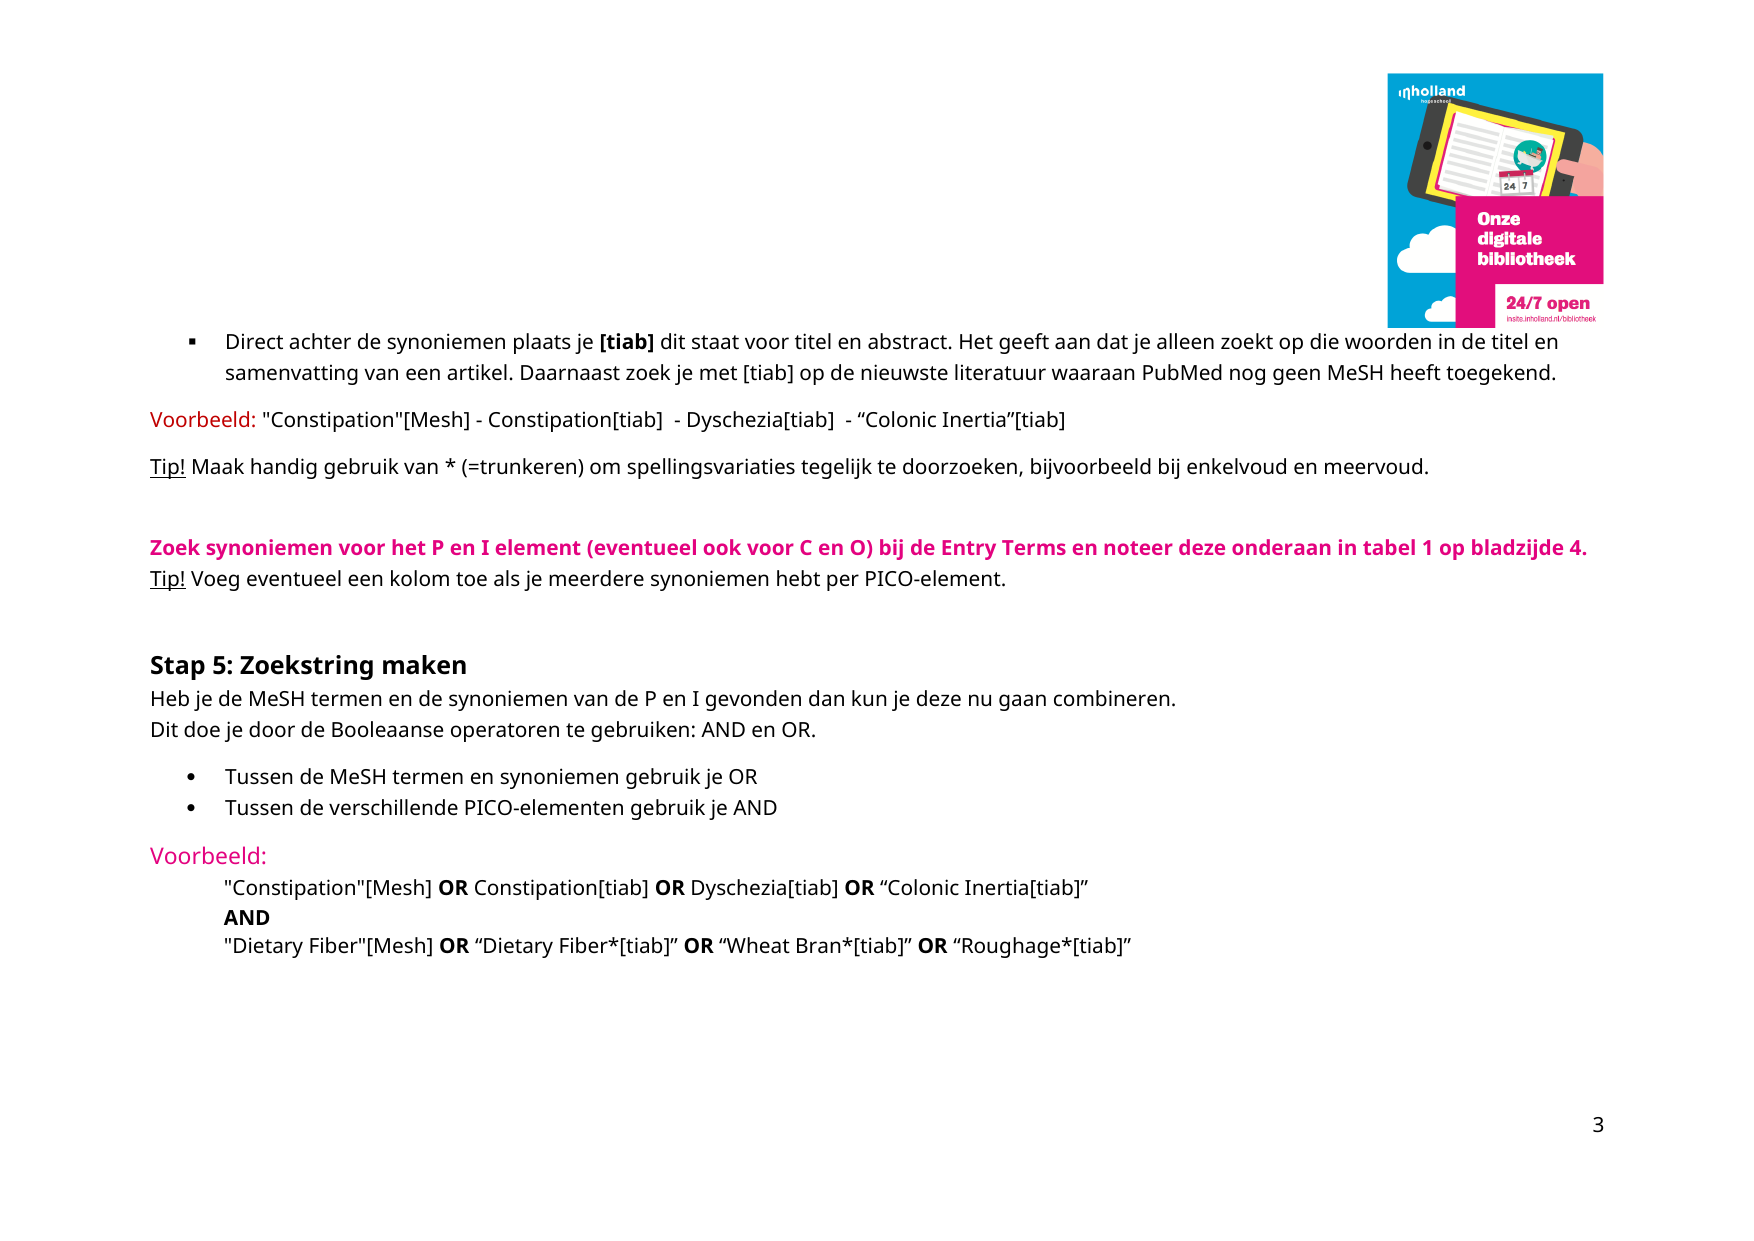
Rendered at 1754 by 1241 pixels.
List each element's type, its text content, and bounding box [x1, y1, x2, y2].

text Tip! Maak handig gebruik van * (=trunkeren) om spellingsvariaties tegelijk te doorzoeken, bijvoorbeeld bij enkelvoud en meervoud. [150, 452, 1604, 481]
list Tussen de verschillende PICO-elementen gebruik je AND [187, 793, 1604, 821]
text Zoek synoniemen voor het P en I element (eventueel ook voor C en O) bij de Entry Terms en noteer deze onderaan in tabel 1 op bladzijde 4. Tip! Voeg eventueel een kolom toe als je meerdere synoniemen hebt per PICO-element. [150, 533, 1604, 592]
picture [1448, 89, 1458, 95]
text AND "Dietary Fiber"[Mesh] OR “Dietary Fiber*[tiab]” OR “Wheat Bran*[tiab]” OR “Roughage*[tiab]” [224, 903, 1604, 959]
picture [1398, 86, 1604, 328]
text Voorbeeld: "Constipation"[Mesh] - Constipation[tiab] - Dyschezia[tiab] - “Colonic Inertia”[tiab] [150, 405, 1604, 433]
picture [1459, 86, 1464, 95]
list Tussen de MeSH termen en synoniemen gebruik je OR [187, 762, 1604, 791]
text Dit doe je door de Booleaanse operatoren te gebruiken: AND en OR. [150, 715, 1604, 743]
picture [1404, 88, 1409, 99]
text Voorbeeld: "Constipation"[Mesh] OR Constipation[tiab] OR Dyschezia[tiab] OR “Colonic Inertia[tiab]” [150, 840, 1604, 903]
list Direct achter de synoniemen plaats je [tiab] dit staat voor titel en abstract. Het geeft aan dat je alleen zoekt op die woorden in de titel en samenvatting van een artikel. Daarnaast zoek je met [tiab] op de nieuwste literatuur waaraan PubMed nog geen MeSH heeft toegekend. [187, 327, 1604, 386]
text Stap 5: Zoekstring maken Heb je de MeSH termen en de synoniemen van de P en I gevonden dan kun je deze nu gaan combineren. [150, 648, 1604, 713]
picture [1412, 87, 1419, 95]
